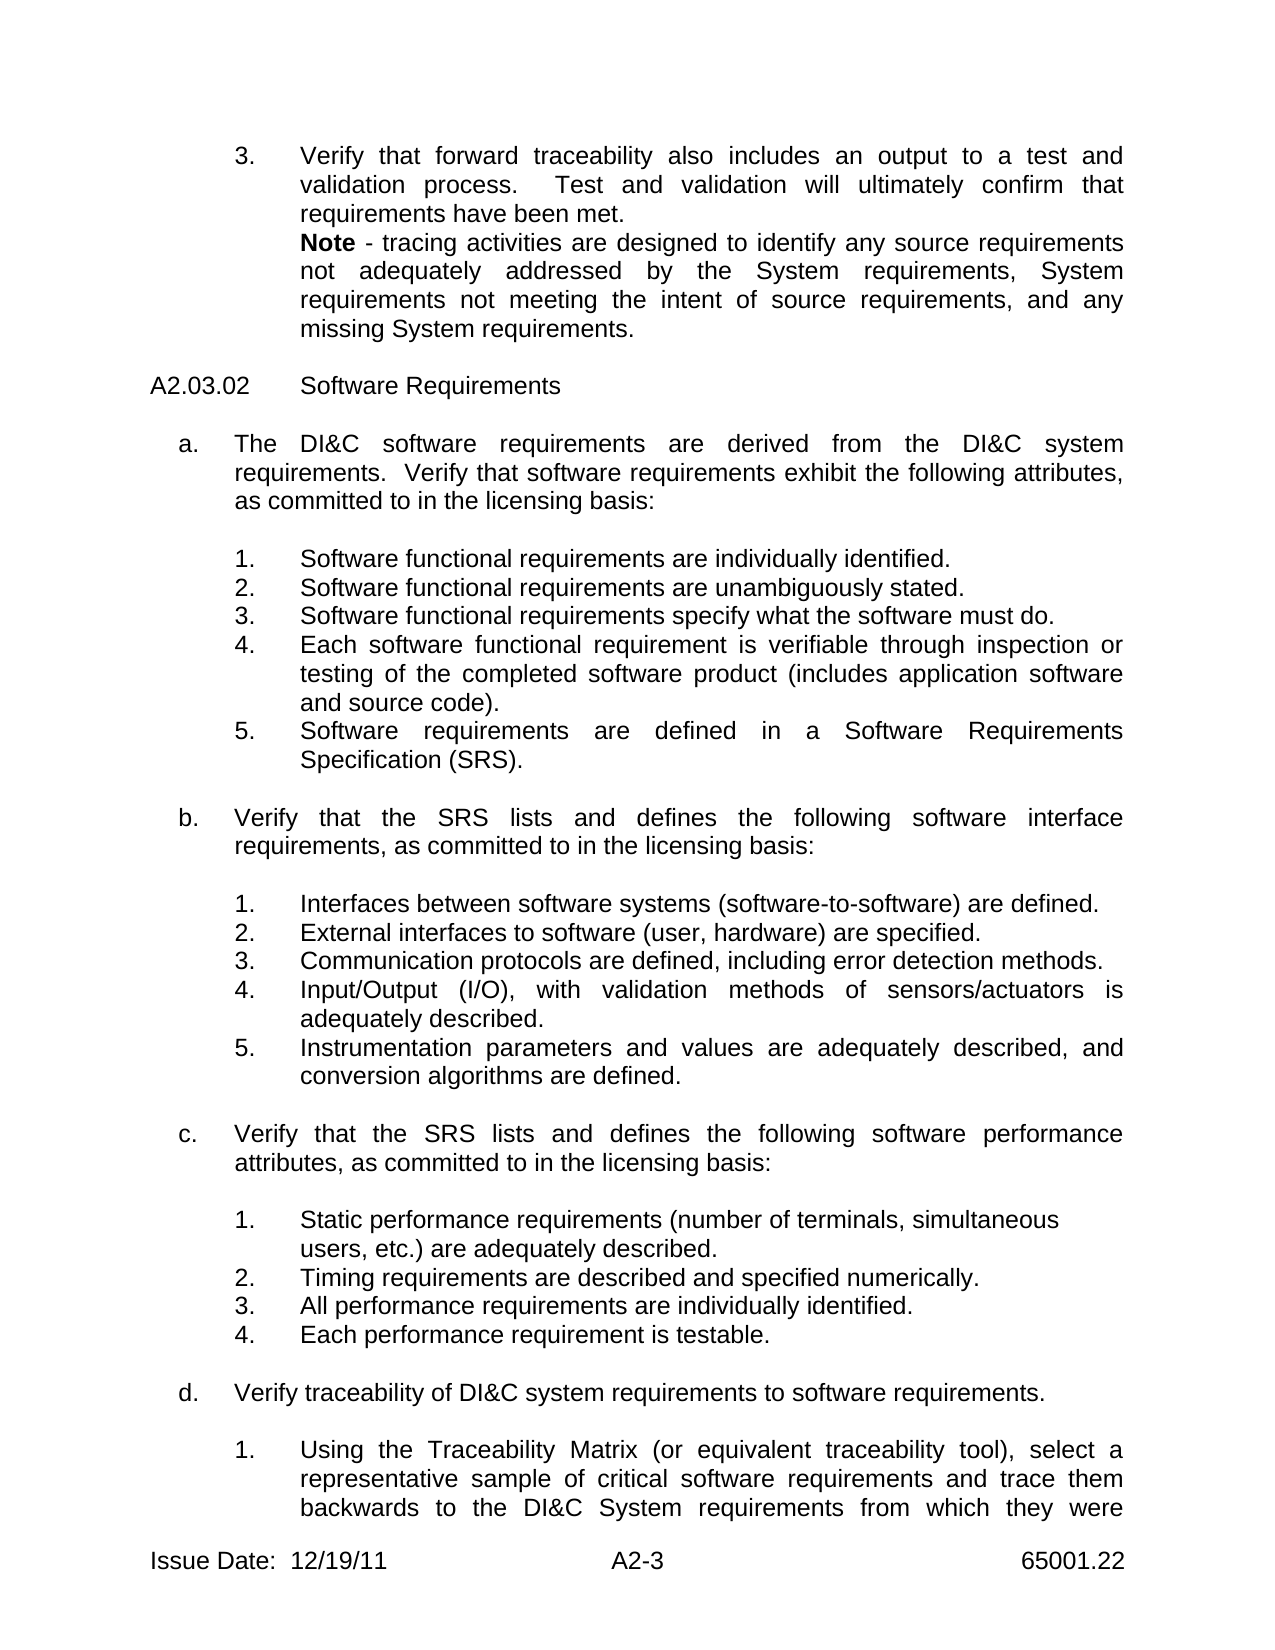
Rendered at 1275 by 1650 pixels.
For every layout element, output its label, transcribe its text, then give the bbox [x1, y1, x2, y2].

list Verify that the SRS lists and defines the following software interface requirements, as committed to in the licensing basis: [178, 802, 1125, 860]
list Communication protocols are defined, including error detection methods. [234, 946, 1125, 975]
list Each software functional requirement is verifiable through inspection or testing of the completed software product (includes application software and source code). [234, 630, 1125, 716]
list Each performance requirement is testable. [234, 1320, 1125, 1349]
list Interfaces between software systems (software-to-software) are defined. [234, 889, 1125, 917]
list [234, 1435, 1125, 1521]
list Input/Output (I/O), with validation methods of sensors/actuators is adequately described. [234, 975, 1125, 1032]
list Note - tracing activities are designed to identify any source requirements not adequately addressed by the System requirements, System requirements not meeting the intent of source requirements, and any missing System requirements. [300, 227, 1125, 342]
list Software functional requirements are unambiguously stated. [234, 572, 1125, 601]
list Verify that the SRS lists and defines the following software performance attributes, as committed to in the licensing basis: [178, 1119, 1125, 1176]
list Software functional requirements specify what the software must do. [234, 601, 1125, 630]
list Software functional requirements are individually identified. [234, 544, 1125, 572]
list users, etc.) are adequately described. [234, 1234, 1125, 1262]
list Timing requirements are described and specified numerically. [234, 1262, 1125, 1291]
list The DI&C software requirements are derived from the DI&C system requirements. Verify that software requirements exhibit the following attributes, as committed to in the licensing basis: [178, 429, 1125, 515]
list Verify that forward traceability also includes an output to a test and validation process. Test and validation will ultimately confirm that requirements have been met. [234, 141, 1125, 227]
list All performance requirements are individually identified. [234, 1291, 1125, 1320]
text A2.03.02 Software Requirements [150, 371, 1125, 400]
list Static performance requirements (number of terminals, simultaneous [234, 1205, 1125, 1234]
list Verify traceability of DI&C system requirements to software requirements. [178, 1377, 1125, 1406]
list Software requirements are defined in a Software Requirements Specification (SRS). [234, 716, 1125, 774]
list Instrumentation parameters and values are adequately described, and conversion algorithms are defined. [234, 1032, 1125, 1090]
list External interfaces to software (user, hardware) are specified. [234, 917, 1125, 946]
